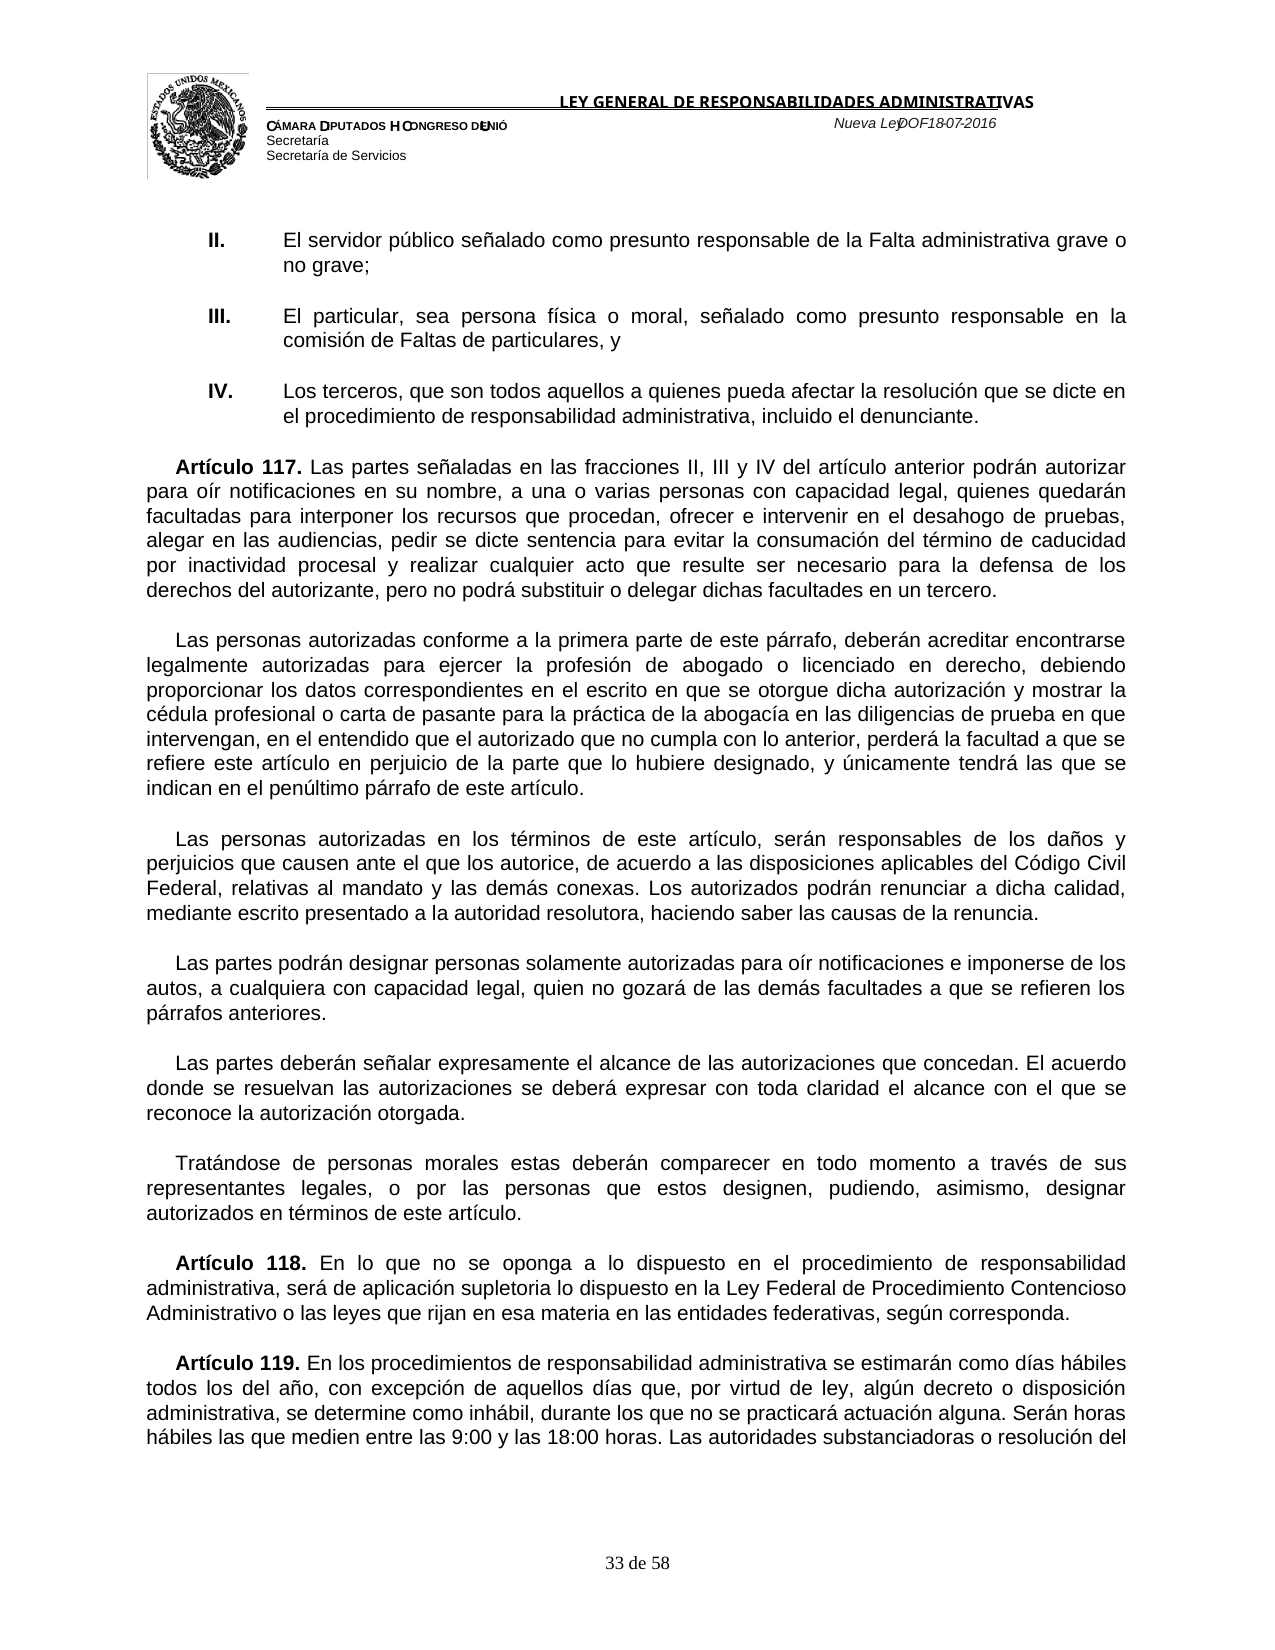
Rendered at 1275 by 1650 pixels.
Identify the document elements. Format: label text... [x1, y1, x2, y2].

list El servidor público señalado como presunto responsable de la Falta administrativa grave o no grave; [208, 228, 1128, 277]
text Tratándose de personas morales estas deberán comparecer en todo momento a través de sus representantes legales, o por las personas que estos designen, pudiendo, asimismo, designar autorizados en términos de este artículo. [146, 1151, 1128, 1224]
text Las partes podrán designar personas solamente autorizadas para oír notificaciones e imponerse de los autos, a cualquiera con capacidad legal, quien no gozará de las demás facultades a que se refieren los párrafos anteriores. [146, 951, 1128, 1024]
text Las personas autorizadas conforme a la primera parte de este párrafo, deberán acreditar encontrarse legalmente autorizadas para ejercer la profesión de abogado o licenciado en derecho, debiendo proporcionar los datos correspondientes en el escrito en que se otorgue dicha autorización y mostrar la cédula profesional o carta de pasante para la práctica de la abogacía en las diligencias de prueba en que intervengan, en el entendido que el autorizado que no cumpla con lo anterior, perderá la facultad a que se refiere este artículo en perjuicio de la parte que lo hubiere designado, y únicamente tendrá las que se indican en el penúltimo párrafo de este artículo. [146, 628, 1128, 800]
text Artículo 118. En lo que no se oponga a lo dispuesto en el procedimiento de responsabilidad administrativa, será de aplicación supletoria lo dispuesto en la Ley Federal de Procedimiento Contencioso Administrativo o las leyes que rijan en esa materia en las entidades federativas, según corresponda. [146, 1251, 1128, 1324]
list El particular, sea persona física o moral, señalado como presunto responsable en la comisión de Faltas de particulares, y [208, 304, 1128, 352]
picture [147, 73, 249, 179]
text Artículo 117. Las partes señaladas en las fracciones II, III y IV del artículo anterior podrán autorizar para oír notificaciones en su nombre, a una o varias personas con capacidad legal, quienes quedarán facultadas para interponer los recursos que procedan, ofrecer e intervenir en el desahogo de pruebas, alegar en las audiencias, pedir se dicte sentencia para evitar la consumación del término de caducidad por inactividad procesal y realizar cualquier acto que resulte ser necesario para la defensa de los derechos del autorizante, pero no podrá substituir o delegar dichas facultades en un tercero. [146, 454, 1128, 601]
list Los terceros, que son todos aquellos a quienes pueda afectar la resolución que se dicte en el procedimiento de responsabilidad administrativa, incluido el denunciante. [208, 379, 1128, 428]
text Las personas autorizadas en los términos de este artículo, serán responsables de los daños y perjuicios que causen ante el que los autorice, de acuerdo a las disposiciones aplicables del Código Civil Federal, relativas al mandato y las demás conexas. Los autorizados podrán renunciar a dicha calidad, mediante escrito presentado a la autoridad resolutora, haciendo saber las causas de la renuncia. [146, 827, 1128, 924]
text Las partes deberán señalar expresamente el alcance de las autorizaciones que concedan. El acuerdo donde se resuelvan las autorizaciones se deberá expresar con toda claridad el alcance con el que se reconoce la autorización otorgada. [146, 1051, 1128, 1124]
